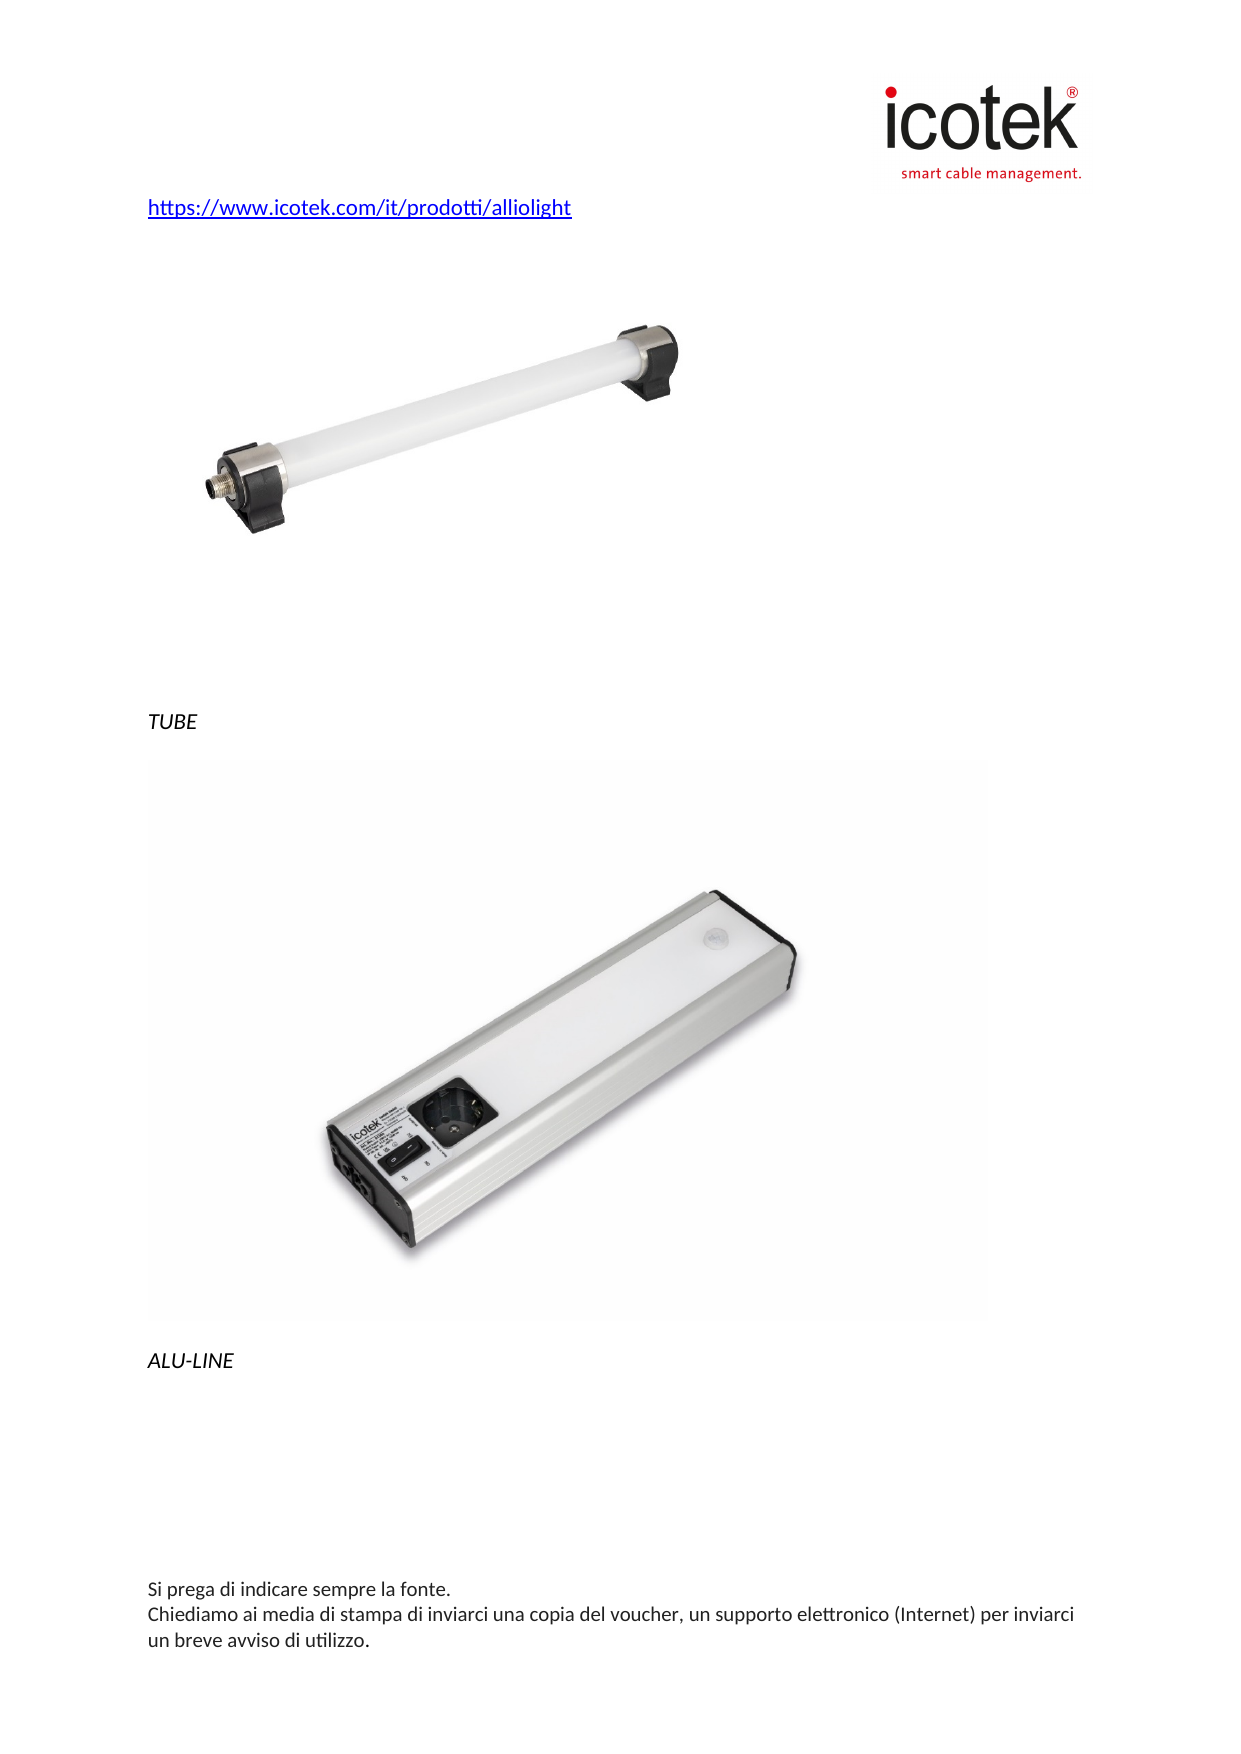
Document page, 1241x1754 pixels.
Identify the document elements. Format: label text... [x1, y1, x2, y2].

picture [147, 760, 989, 1321]
picture [147, 246, 723, 629]
text ALU-LINE [148, 1346, 1093, 1374]
picture [870, 73, 1093, 194]
text https://www.icotek.com/it/prodotti/alliolight [148, 193, 1093, 221]
text TUBE [148, 707, 1093, 735]
